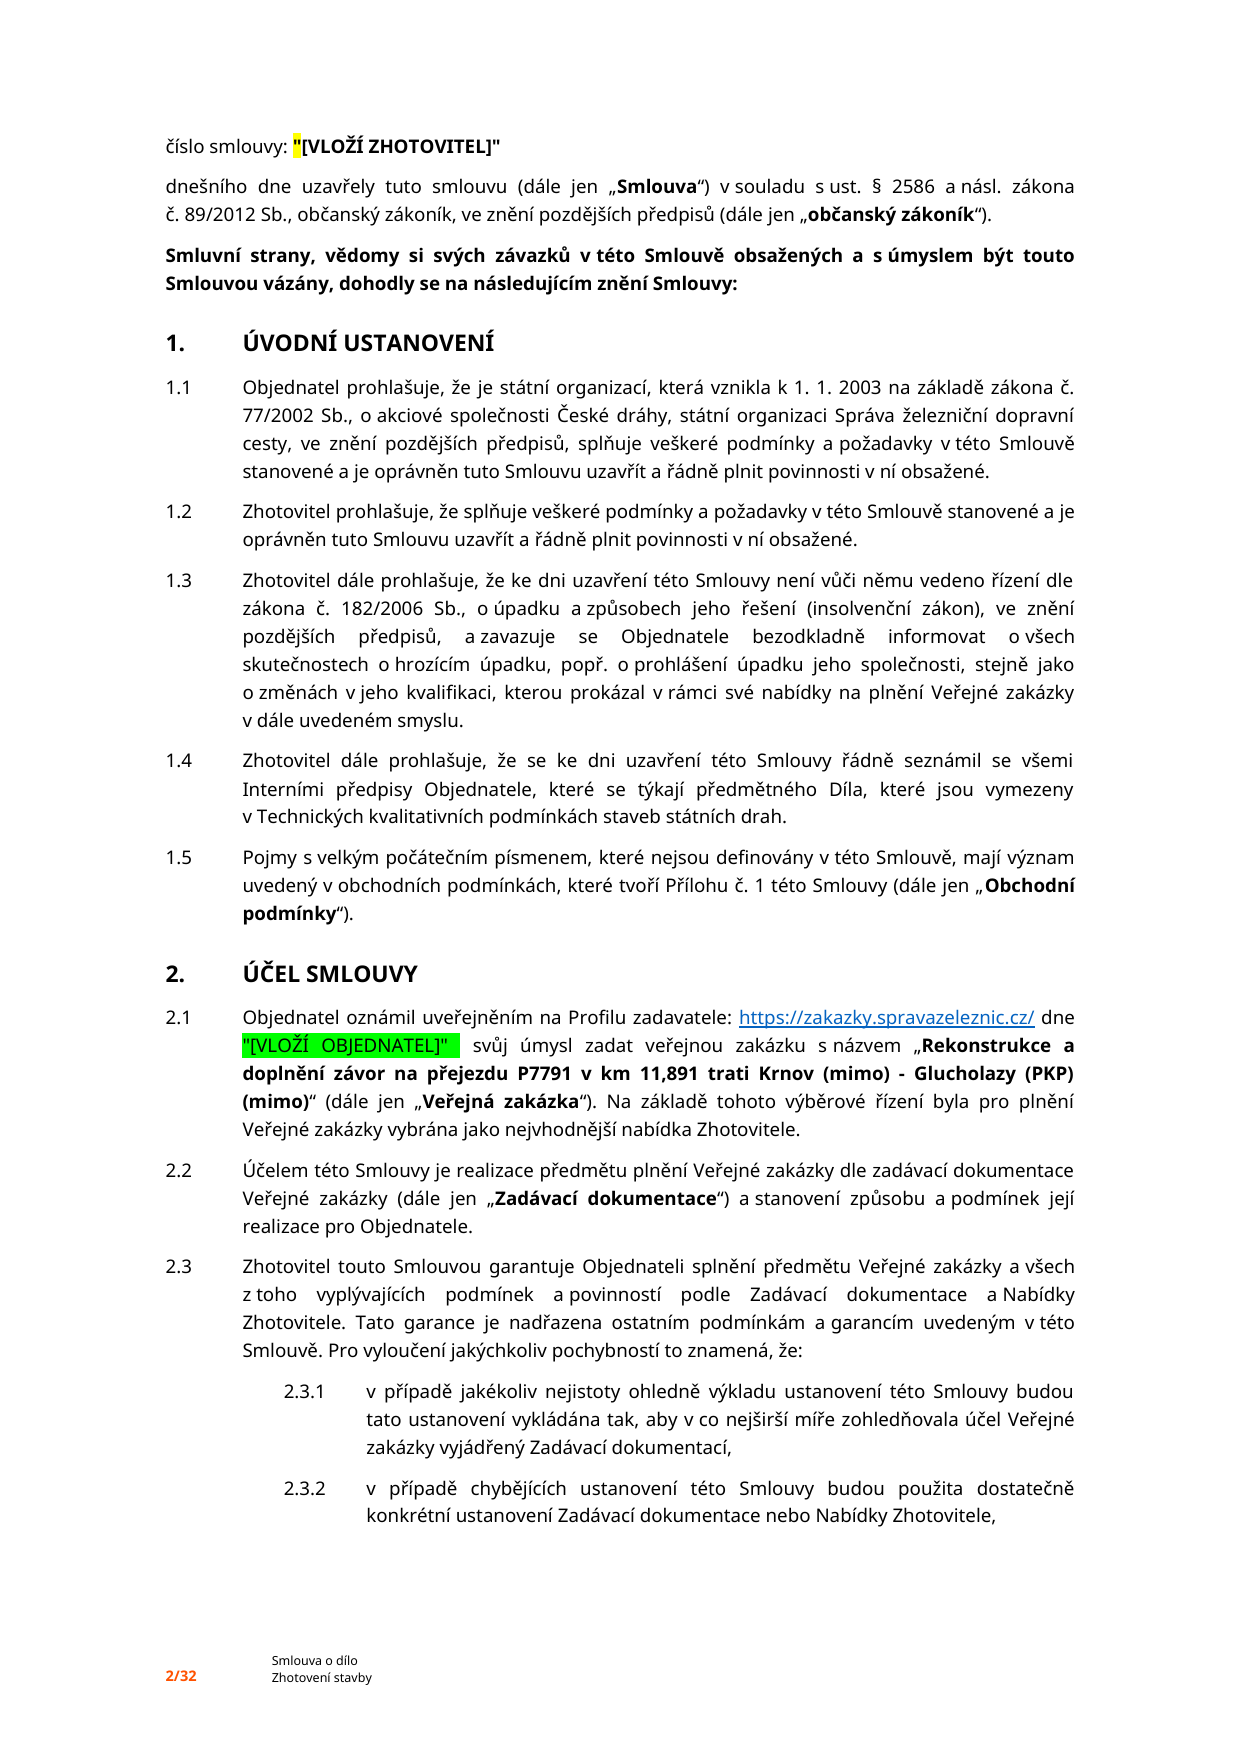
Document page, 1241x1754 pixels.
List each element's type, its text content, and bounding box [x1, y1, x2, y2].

text číslo smlouvy: [165, 133, 293, 158]
text ÚČEL SMLOUVY [165, 958, 1075, 989]
text ÚVODNÍ USTANOVENÍ [165, 327, 1075, 358]
text v případě jakékoliv nejistoty ohledně výkladu ustanovení této Smlouvy budou tato ustanovení vykládána tak, aby v co nejširší míře zohledňovala účel Veřejné zakázky vyjádřený Zadávací dokumentací, [283, 1378, 1075, 1460]
text Pojmy s velkým počátečním písmenem, které nejsou definovány v této Smlouvě, mají význam uvedený v obchodních podmínkách, které tvoří Přílohu č. 1 této Smlouvy (dále jen „Obchodní podmínky“). [165, 844, 1075, 926]
text v případě chybějících ustanovení této Smlouvy budou použita dostatečně konkrétní ustanovení Zadávací dokumentace nebo Nabídky Zhotovitele, [283, 1475, 1075, 1528]
text Zhotovitel prohlašuje, že splňuje veškeré podmínky a požadavky v této Smlouvě stanovené a je oprávněn tuto Smlouvu uzavřít a řádně plnit povinnosti v ní obsažené. [165, 499, 1075, 552]
text Zhotovitel touto Smlouvou garantuje Objednateli splnění předmětu Veřejné zakázky a všech z toho vyplývajících podmínek a povinností podle Zadávací dokumentace a Nabídky Zhotovitele. Tato garance je nadřazena ostatním podmínkám a garancím uvedeným v této Smlouvě. Pro vyloučení jakýchkoliv pochybností to znamená, že: [165, 1254, 1075, 1363]
text Zhotovitel dále prohlašuje, že se ke dni uzavření této Smlouvy řádně seznámil se všemi Interními předpisy Objednatele, které se týkají předmětného Díla, které jsou vymezeny v Technických kvalitativních podmínkách staveb státních drah. [165, 748, 1075, 829]
text Smluvní strany, vědomy si svých závazků v této Smlouvě obsažených a s úmyslem být touto Smlouvou vázány, dohodly se na následujícím znění Smlouvy: [165, 242, 1075, 296]
text Zhotovitel dále prohlašuje, že ke dni uzavření této Smlouvy není vůči němu vedeno řízení dle zákona č. 182/2006 Sb., o úpadku a způsobech jeho řešení (insolvenční zákon), ve znění pozdějších předpisů, a zavazuje se Objednatele bezodkladně informovat o všech skutečnostech o hrozícím úpadku, popř. o prohlášení úpadku jeho společnosti, stejně jako o změnách v jeho kvalifikaci, kterou prokázal v rámci své nabídky na plnění Veřejné zakázky v dále uvedeném smyslu. [165, 567, 1075, 733]
text Objednatel prohlašuje, že je státní organizací, která vznikla k 1. 1. 2003 na základě zákona č. 77/2002 Sb., o akciové společnosti České dráhy, státní organizaci Správa železniční dopravní cesty, ve znění pozdějších předpisů, splňuje veškeré podmínky a požadavky v této Smlouvě stanovené a je oprávněn tuto Smlouvu uzavřít a řádně plnit povinnosti v ní obsažené. [165, 374, 1075, 484]
text Objednatel oznámil uveřejněním na Profilu zadavatele: https://zakazky.spravazeleznic.cz/ dne svůj úmysl zadat veřejnou zakázku s názvem „Rekonstrukce a doplnění závor na přejezdu P7791 v km 11,891 trati Krnov (mimo) - Glucholazy (PKP) (mimo)“ (dále jen „Veřejná zakázka“). Na základě tohoto výběrové řízení byla pro plnění Veřejné zakázky vybrána jako nejvhodnější nabídka Zhotovitele. [165, 1004, 1075, 1142]
text dnešního dne uzavřely tuto smlouvu (dále jen „Smlouva“) v souladu s ust. § 2586 a násl. zákona č. 89/2012 Sb., občanský zákoník, ve znění pozdějších předpisů (dále jen „občanský zákoník“). [165, 173, 1075, 227]
text Účelem této Smlouvy je realizace předmětu plnění Veřejné zakázky dle zadávací dokumentace Veřejné zakázky (dále jen „Zadávací dokumentace“) a stanovení způsobu a podmínek její realizace pro Objednatele. [165, 1157, 1075, 1239]
text číslo smlouvy: [301, 133, 1075, 158]
